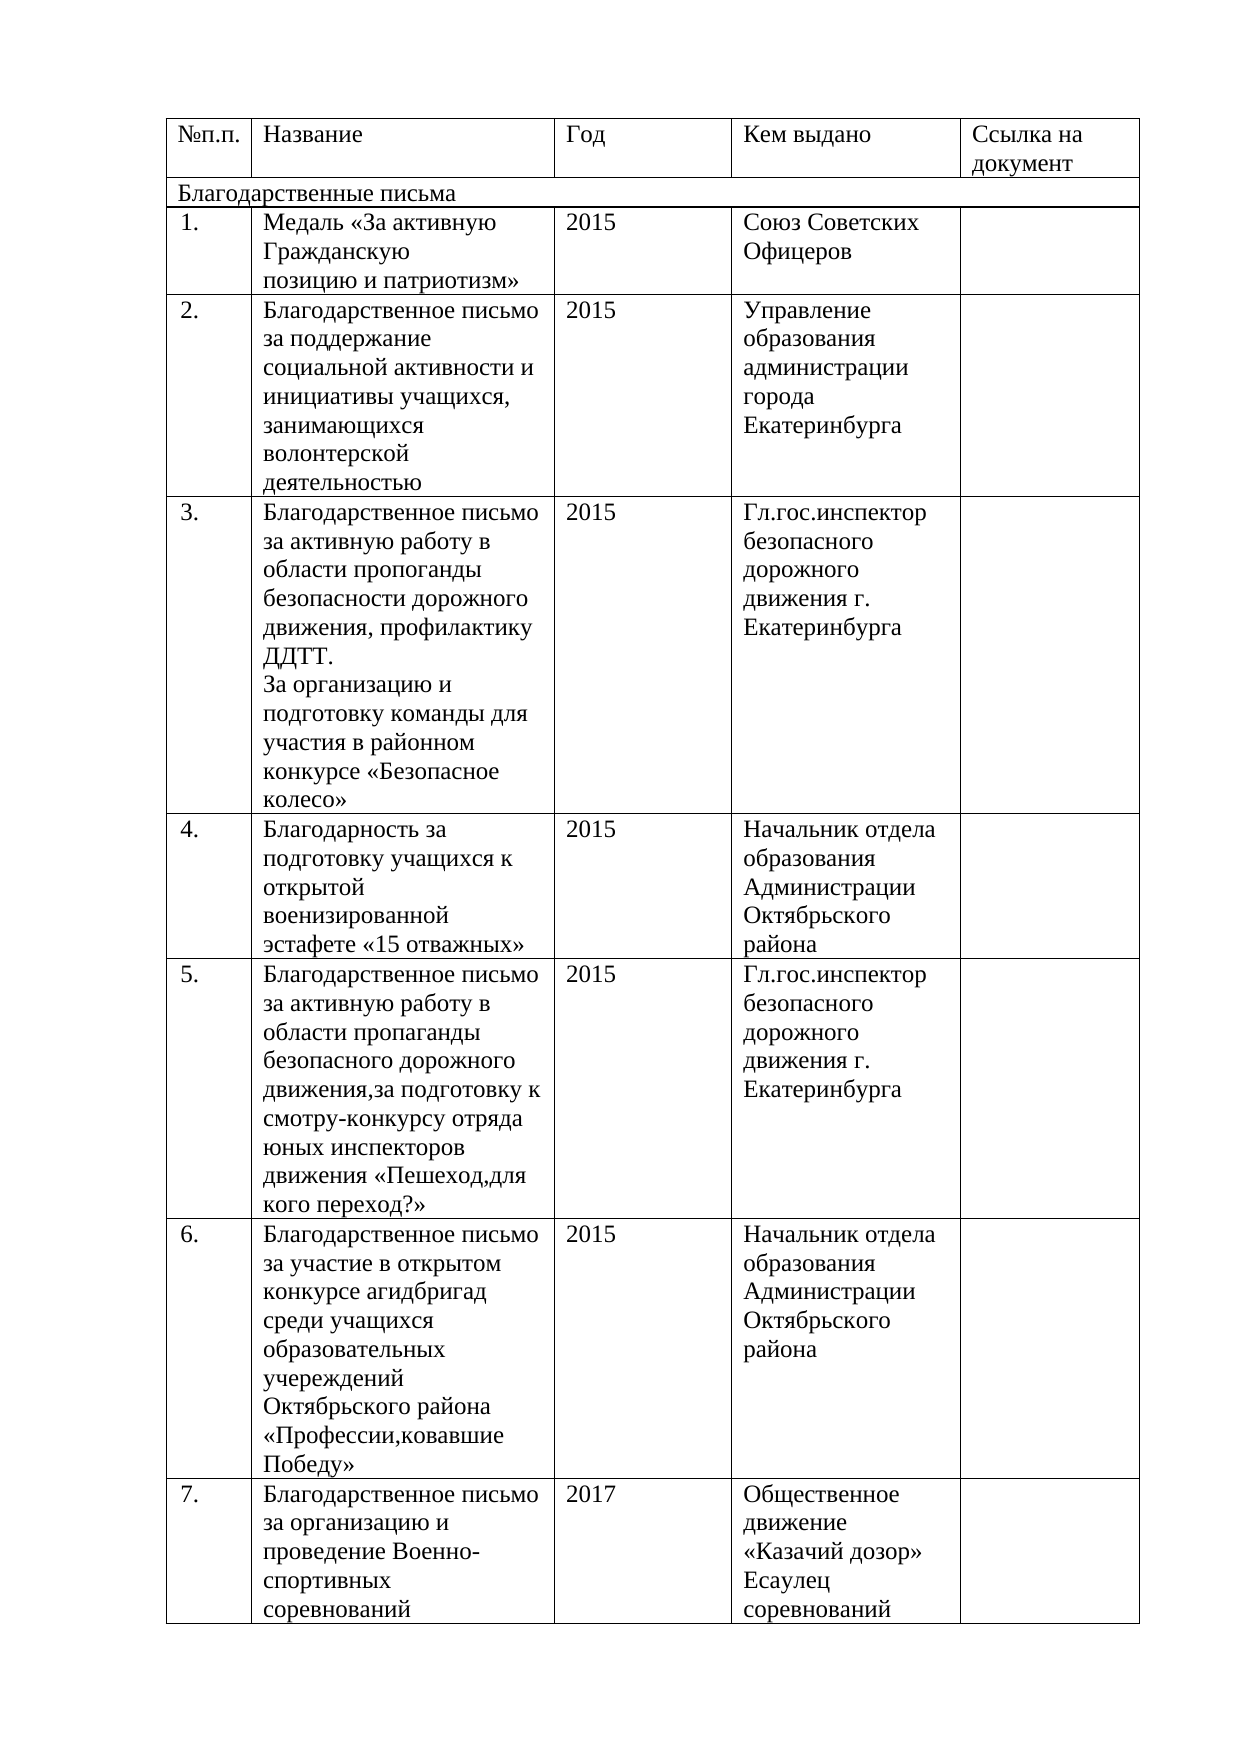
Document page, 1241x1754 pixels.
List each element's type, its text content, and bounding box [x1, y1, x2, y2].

table_cell Благодарственное письмо за активную работу в области пропаганды безопасного дорожного движения,за подготовку к смотру-конкурсу отряда юных инспекторов движения «Пешеход,для кого переход?» [252, 959, 554, 1218]
table_cell [961, 814, 1139, 958]
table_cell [732, 1479, 960, 1622]
table_cell Благодарственное письмо за поддержание социальной активности и инициативы учащихся, занимающихся волонтерской деятельностью [252, 295, 554, 496]
table_cell [167, 1479, 251, 1622]
table_cell [961, 208, 1139, 294]
table_cell 2015 [555, 497, 731, 813]
table_cell [167, 497, 251, 813]
table_cell [961, 497, 1139, 813]
table_cell Союз Советских Офицеров [732, 208, 960, 294]
table_cell Благодарность за подготовку учащихся к открытой военизированной эстафете «15 отважных» [252, 814, 554, 958]
table_cell [167, 1219, 251, 1478]
table_cell [167, 295, 251, 496]
table_cell Благодарственное письмо за участие в открытом конкурсе агидбригад среди учащихся образовательных учереждений Октябрьского района «Профессии,ковавшие Победу» [252, 1219, 554, 1478]
table_cell 2015 [555, 295, 731, 496]
table_cell [167, 814, 251, 958]
table_cell Благодарственные письма [167, 178, 1139, 206]
table_cell [961, 1479, 1139, 1622]
table_cell 2015 [555, 1219, 731, 1478]
table_header Название [252, 119, 554, 177]
table_header Ссылка на документ [961, 119, 1139, 177]
table_cell Медаль «За активную Гражданскую позицию и патриотизм» [252, 208, 554, 294]
table_cell [167, 208, 251, 294]
table_cell [961, 295, 1139, 496]
table_header №п.п. [167, 119, 251, 177]
table_cell 2015 [555, 814, 731, 958]
table_cell [961, 959, 1139, 1218]
table_header Кем выдано [732, 119, 960, 177]
table_cell Управление образования администрации города Екатеринбурга [732, 295, 960, 496]
table_cell 2017 [555, 1479, 731, 1622]
table_cell Гл.гос.инспектор безопасного дорожного движения г. Екатеринбурга [732, 497, 960, 813]
table_cell Гл.гос.инспектор безопасного дорожного движения г. Екатеринбурга [732, 959, 960, 1218]
table_cell [167, 959, 251, 1218]
table_cell [961, 1219, 1139, 1478]
table_cell Благодарственное письмо за активную работу в области пропоганды безопасности дорожного движения, профилактику ДДТТ. За организацию и подготовку команды для участия в районном конкурсе «Безопасное колесо» [252, 497, 554, 813]
table_cell Начальник отдела образования Администрации Октябрьского района [732, 1219, 960, 1478]
table_header Год [555, 119, 731, 177]
table_cell Начальник отдела образования Администрации Октябрьского района [732, 814, 960, 958]
table_cell 2015 [555, 208, 731, 294]
table_cell 2015 [555, 959, 731, 1218]
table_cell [252, 1479, 554, 1622]
